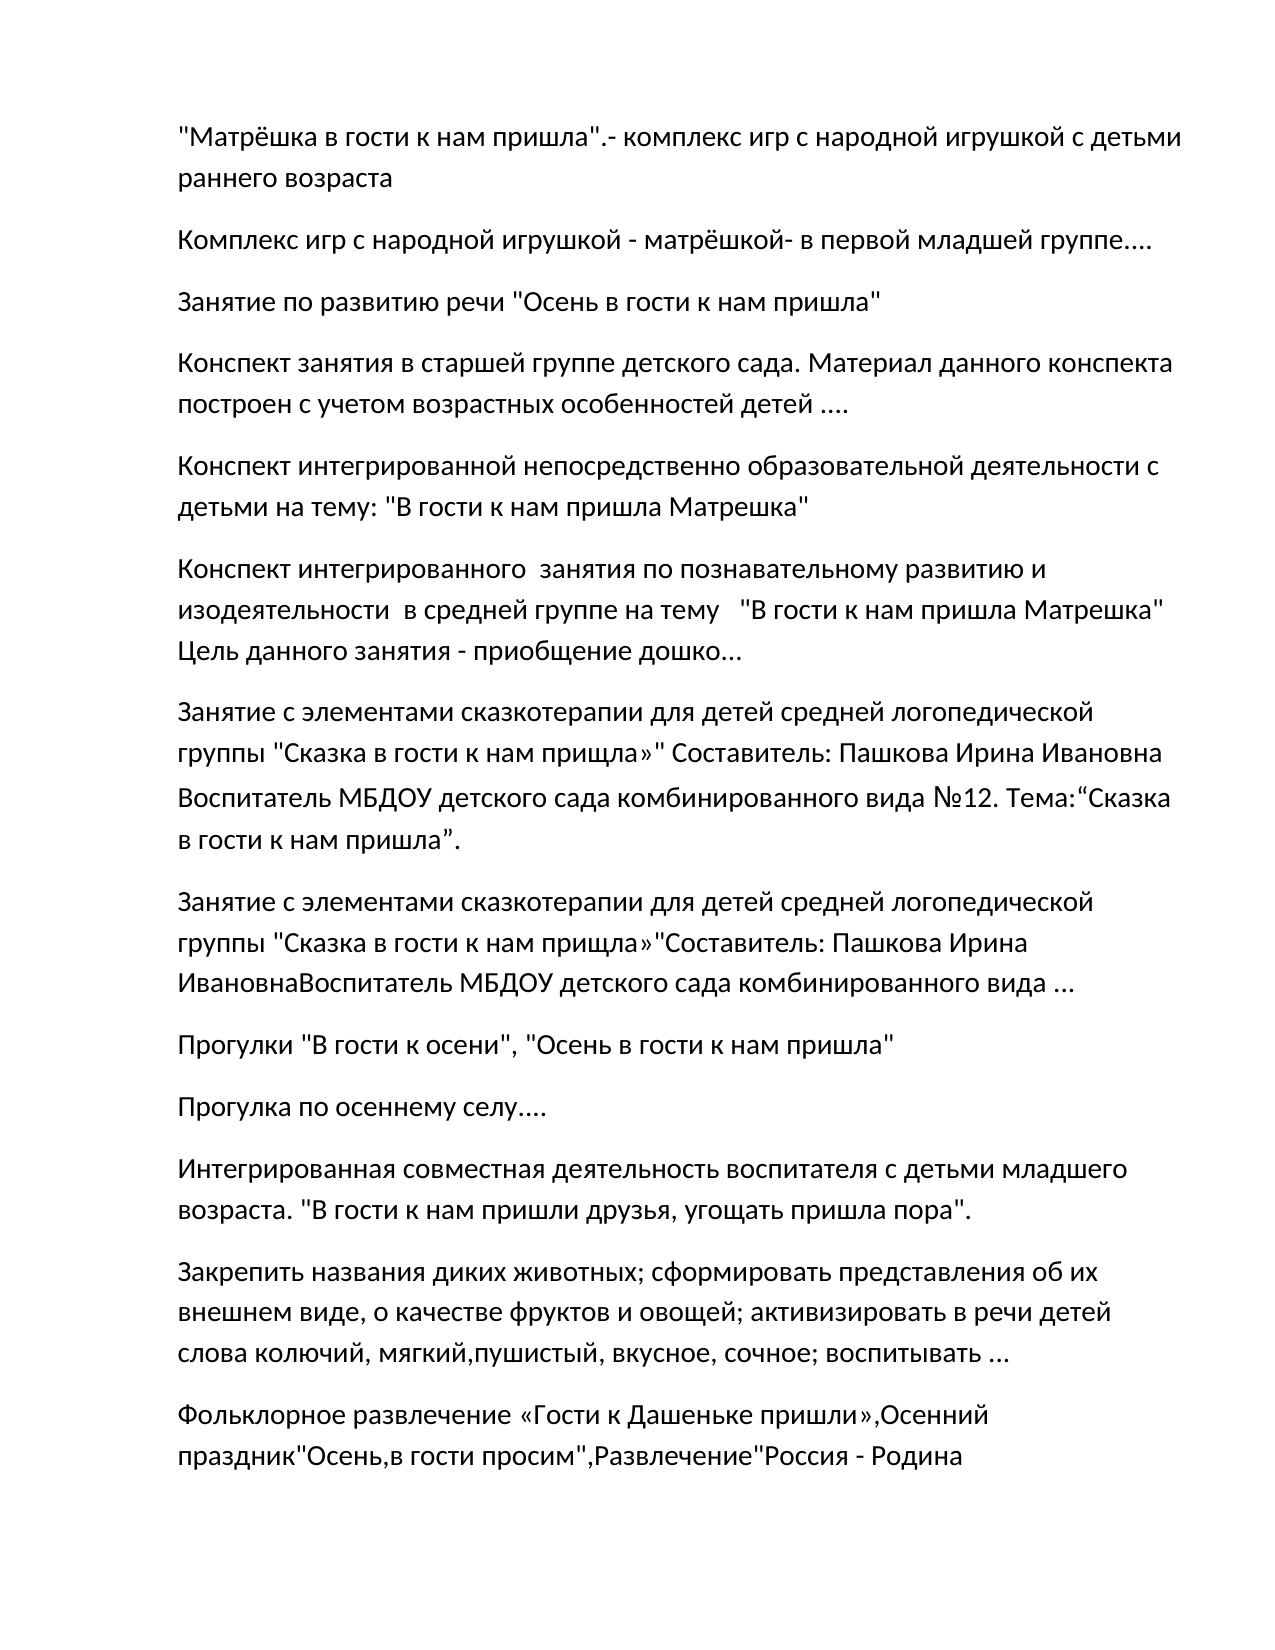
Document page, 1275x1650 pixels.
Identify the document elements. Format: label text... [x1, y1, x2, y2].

text Занятие с элементами сказкотерапии для детей средней логопедической группы "Сказка в гости к нам прищла»" Составитель: Пашкова Ирина Ивановна Воспитатель МБДОУ детского сада комбинированного вида №12. Тема:“Сказка в гости к нам пришла”. [177, 693, 1186, 857]
text "Матрёшка в гости к нам пришла".- комплекс игр с народной игрушкой с детьми раннего возраста [177, 118, 1186, 195]
text Конспект интегрированной непосредственно образовательной деятельности с детьми на тему: "В гости к нам пришла Матрешка" [177, 447, 1186, 524]
text Занятие по развитию речи "Осень в гости к нам пришла" [177, 283, 1186, 318]
text Закрепить названия диких животных; сформировать представления об их внешнем виде, о качестве фруктов и овощей; активизировать в речи детей слова колючий, мягкий,пушистый, вкусное, сочное; воспитывать ... [177, 1253, 1186, 1370]
text Конспект интегрированного занятия по познавательному развитию и изодеятельности в средней группе на тему "В гости к нам пришла Матрешка" Цель данного занятия - приобщение дошко... [177, 550, 1186, 667]
text Прогулка по осеннему селу.... [177, 1088, 1186, 1124]
text Конспект занятия в старшей группе детского сада. Материал данного конспекта построен с учетом возрастных особенностей детей .... [177, 344, 1186, 421]
text Прогулки "В гости к осени", "Осень в гости к нам пришла" [177, 1026, 1186, 1062]
text Занятие с элементами сказкотерапии для детей средней логопедической группы "Сказка в гости к нам прищла»"Составитель: Пашкова Ирина ИвановнаВоспитатель МБДОУ детского сада комбинированного вида ... [177, 883, 1186, 1000]
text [177, 1396, 1186, 1473]
text Интегрированная совместная деятельность воспитателя с детьми младшего возраста. "В гости к нам пришли друзья, угощать пришла пора". [177, 1150, 1186, 1226]
text Комплекс игр с народной игрушкой - матрёшкой- в первой младшей группе.... [177, 221, 1186, 256]
